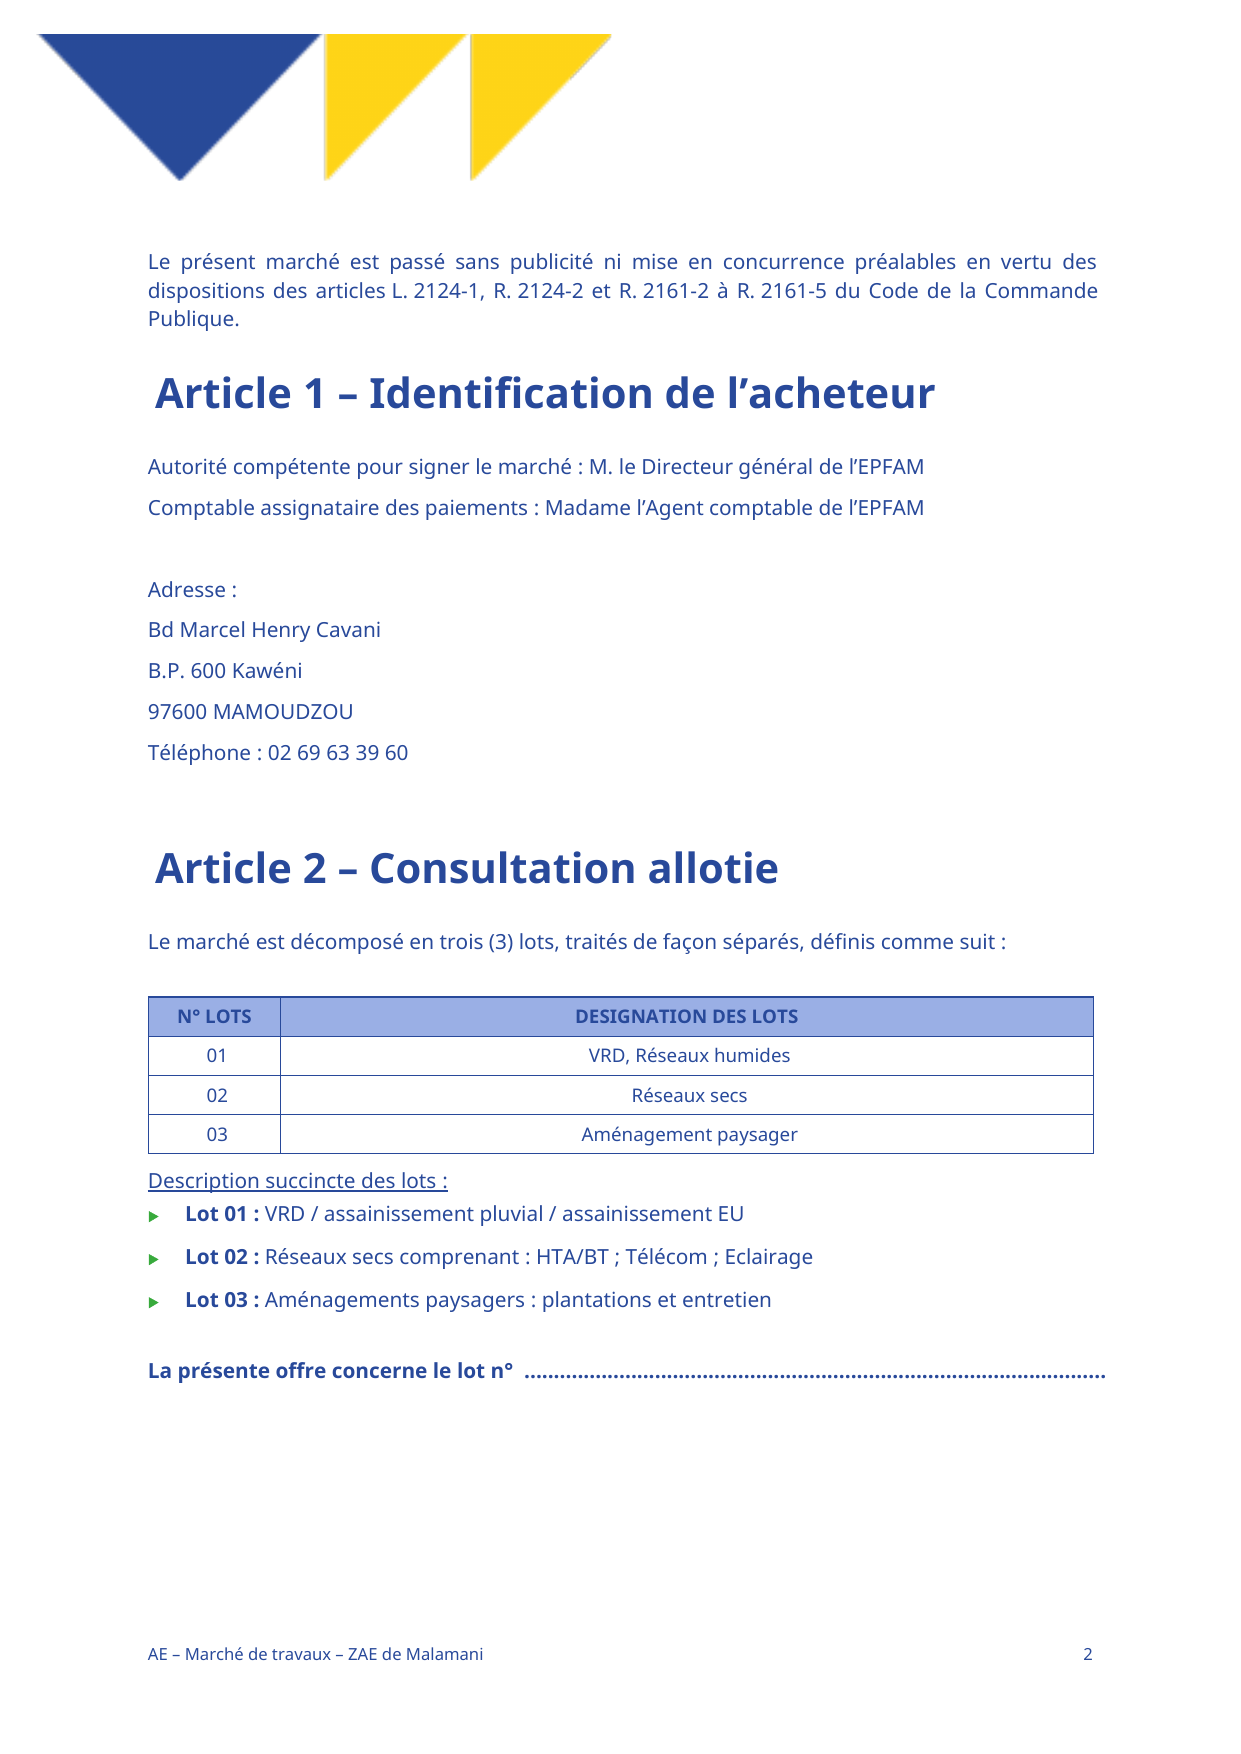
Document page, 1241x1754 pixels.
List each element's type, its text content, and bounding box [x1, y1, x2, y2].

text Téléphone : 02 69 63 39 60 [148, 738, 1098, 767]
table_header DESIGNATION DES LOTS [281, 998, 1093, 1036]
list Lot 01 : VRD / assainissement pluvial / assainissement EU [148, 1199, 1098, 1227]
text Bd Marcel Henry Cavani [148, 616, 1098, 644]
table_cell 01 [149, 1037, 280, 1074]
text Description succincte des lots : [148, 1166, 1098, 1195]
subtitle Article 2 – Consultation allotie [155, 839, 1108, 896]
text La présente offre concerne le lot n° [148, 1356, 1092, 1385]
text Comptable assignataire des paiements : Madame l’Agent comptable de l’EPFAM [148, 493, 1098, 521]
table_cell 02 [149, 1076, 280, 1114]
list Lot 02 : Réseaux secs comprenant : HTA/BT ; Télécom ; Eclairage [148, 1242, 1098, 1270]
text Adresse : [148, 575, 1098, 603]
table_cell Réseaux secs [281, 1076, 1093, 1114]
list Lot 03 : Aménagements paysagers : plantations et entretien [148, 1285, 1098, 1313]
subtitle Article 1 – Identification de l’acheteur [155, 364, 1108, 421]
table_cell Aménagement paysager [281, 1115, 1093, 1153]
text B.P. 600 Kawéni [148, 657, 1098, 685]
text Autorité compétente pour signer le marché : M. le Directeur général de l’EPFAM [148, 452, 1098, 480]
table_cell 03 [149, 1115, 280, 1153]
table_header N° LOTS [149, 998, 280, 1036]
text Le présent marché est passé sans publicité ni mise en concurrence préalables en vertu des dispositions des articles L. 2124-1, R. 2124- R. 2161-2 R. 2161- du Code de la Commande Publique. [148, 247, 1098, 333]
text 97600 MAMOUDZOU [148, 697, 1098, 726]
text Le marché est décomposé en trois (3) lots, traités de façon séparés, définis comme suit : [148, 927, 1098, 956]
table_cell VRD, Réseaux humides [281, 1037, 1093, 1074]
